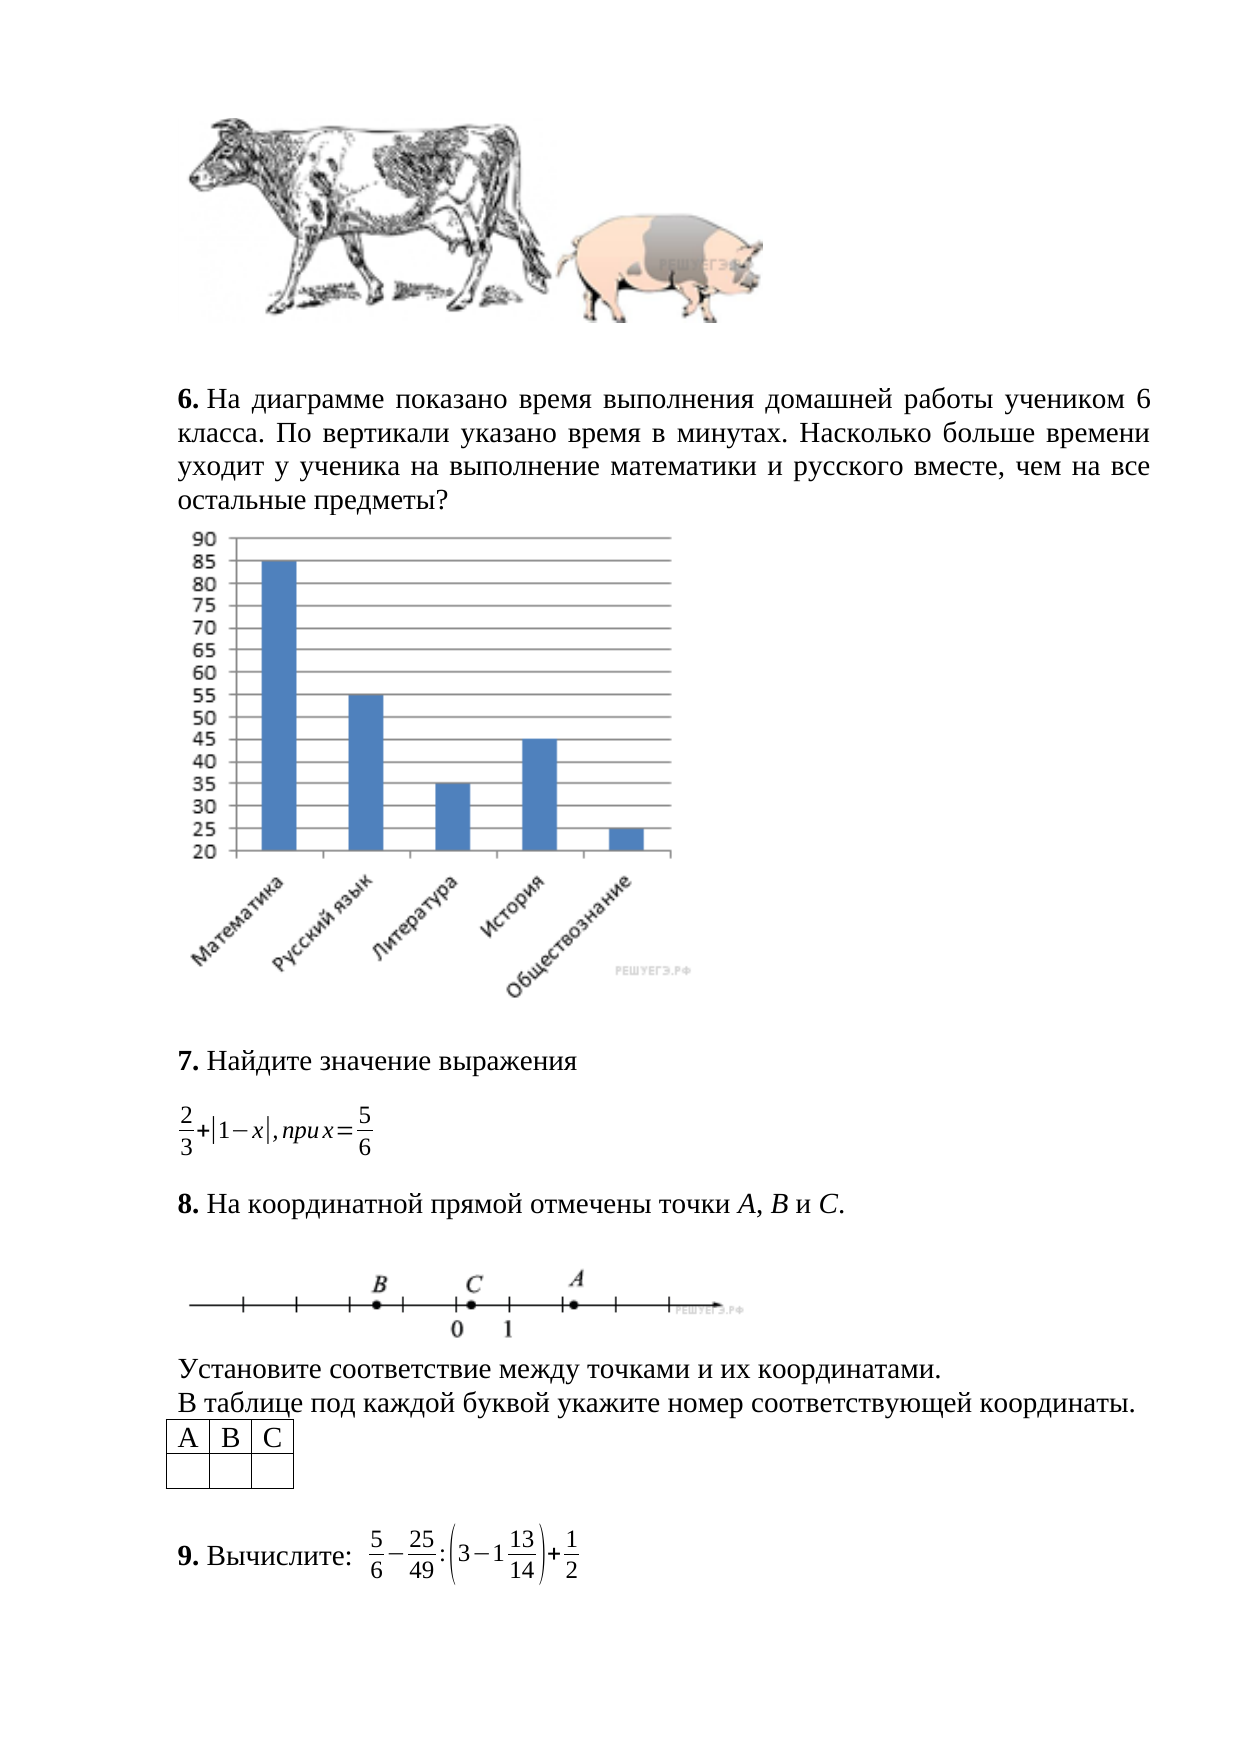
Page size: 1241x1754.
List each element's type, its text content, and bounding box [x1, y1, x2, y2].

text 8. На координатной прямой отмечены точки A, B и C. [177, 1186, 1152, 1219]
table_header B [210, 1420, 251, 1453]
table_cell [167, 1454, 209, 1488]
table_header A [167, 1420, 209, 1453]
table_cell [252, 1454, 293, 1488]
text Установите соответствие между точками и их координатами. [177, 1352, 1152, 1385]
table_header C [252, 1420, 293, 1453]
text 7. Найдите значение выражения [177, 1043, 1152, 1076]
text 9. Вычислите: [177, 1522, 1152, 1587]
text В таблице под каждой буквой укажите номер соответствующей координаты. [177, 1385, 1152, 1419]
picture [177, 1245, 749, 1352]
picture [177, 515, 698, 1017]
picture [177, 118, 763, 323]
text 6. На диаграмме показано время выполнения домашней работы учеником 6 класса. По вертикали указано время в минутах. Насколько больше времени уходит у ученика на выполнение математики и русского вместе, чем на все остальные предметы? [177, 381, 1152, 516]
table_cell [210, 1454, 251, 1488]
